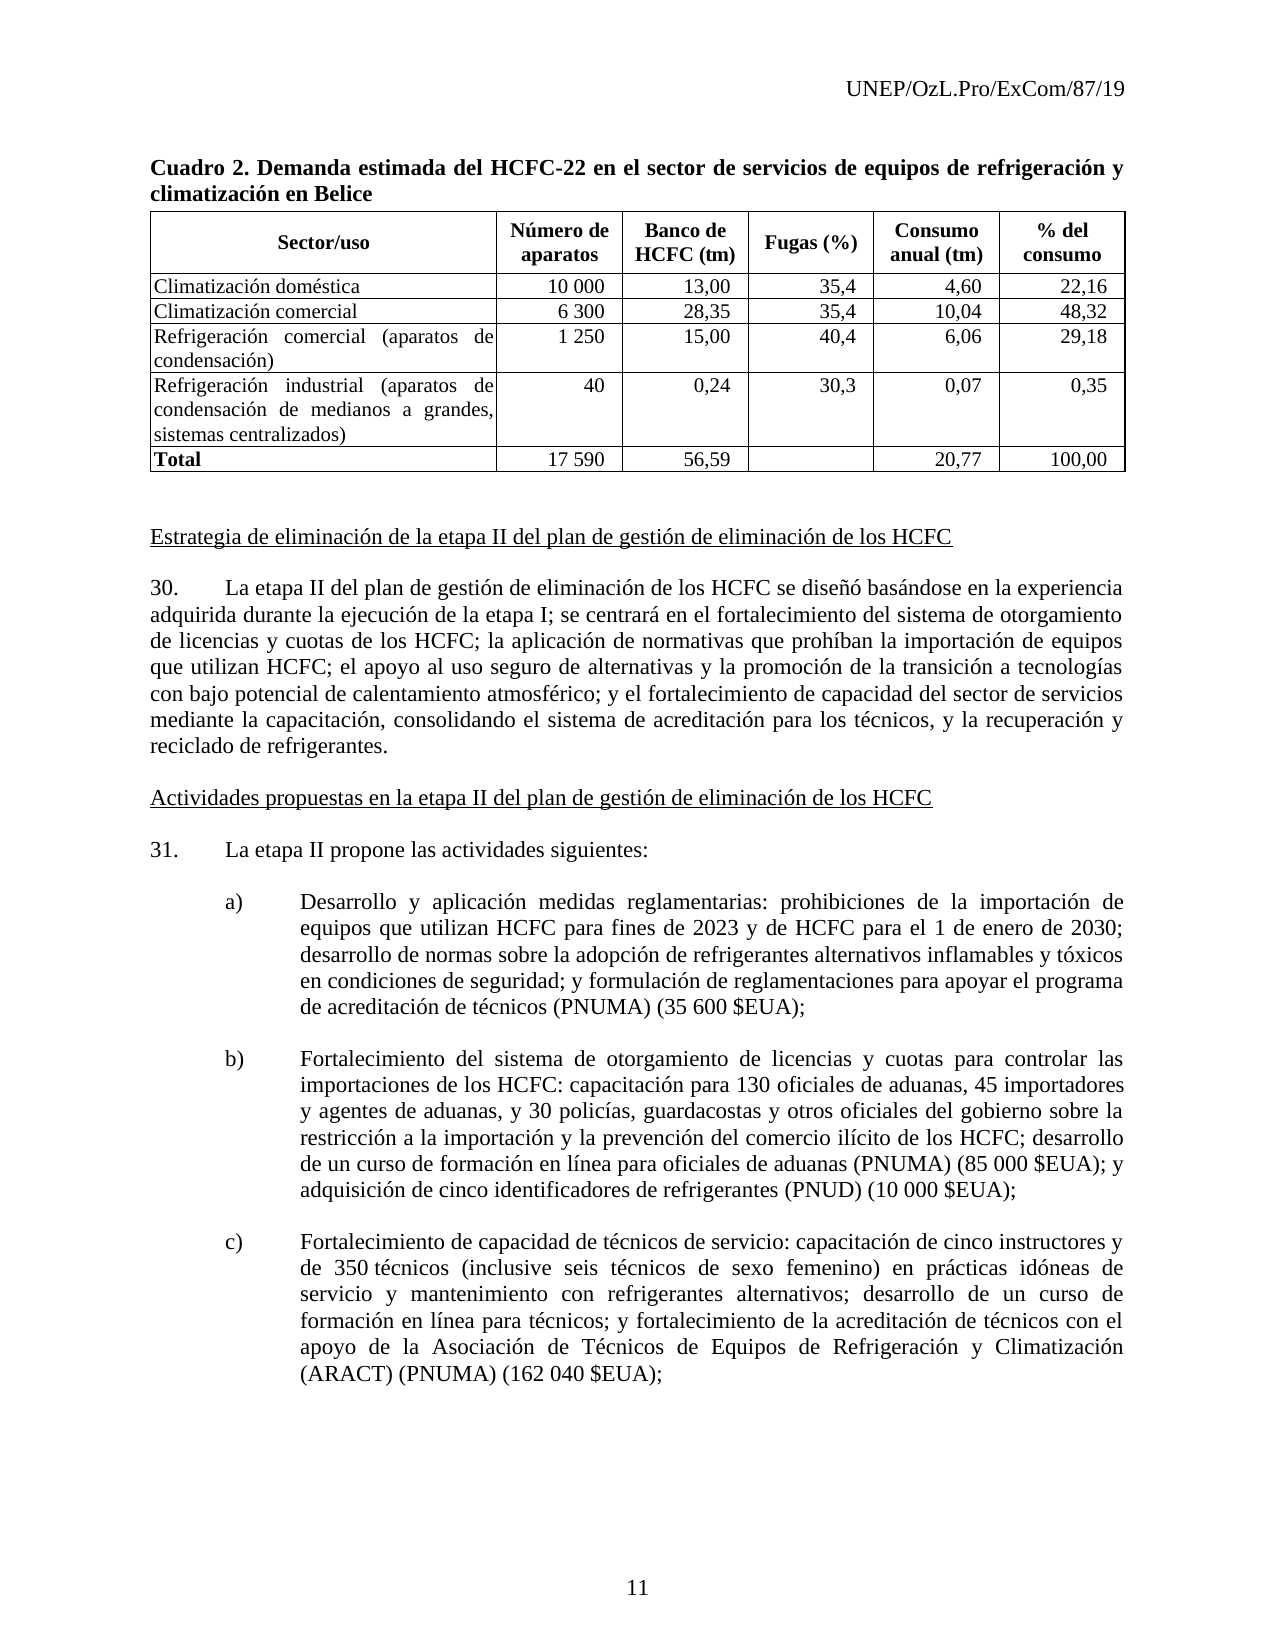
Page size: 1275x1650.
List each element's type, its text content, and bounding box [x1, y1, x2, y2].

table_cell Climatización doméstica [151, 274, 496, 298]
subtitle Fortalecimiento del sistema de otorgamiento de licencias y cuotas para controlar las importaciones de los HCFC: capacitación para 130 oficiales de aduanas, 45 importadores y agentes de aduanas, y 30 policías, guardacostas y otros oficiales del gobierno sobre la restricción a la importación y la prevención del comercio ilícito de los HCFC; desarrollo de un curso de formación en línea para oficiales de aduanas (PNUMA) (85 000 $EUA); y adquisición de cinco identificadores de refrigerantes (PNUD) (10 000 $EUA); [225, 1045, 1125, 1203]
table_cell Refrigeración industrial (aparatos de condensación de medianos a grandes, sistemas centralizados) [151, 373, 496, 446]
table_header Consumo anual (tm) [874, 212, 999, 273]
table_header Fugas (%) [749, 212, 873, 273]
table_cell 40 [497, 373, 622, 446]
table_header % del consumo [1000, 212, 1124, 273]
text Estrategia de eliminación de la etapa II del plan de gestión de eliminación de los HCFC [150, 523, 1125, 549]
table_cell 10 000 [497, 274, 622, 298]
table_cell 48,32 [1000, 299, 1124, 323]
subtitle La etapa II del plan de gestión de eliminación de los HCFC se diseñó basándose en la experiencia adquirida durante la ejecución de la etapa I; se centrará en el fortalecimiento del sistema de otorgamiento de licencias y cuotas de los HCFC; la aplicación de normativas que prohíban la importación de equipos que utilizan HCFC; el apoyo al uso seguro de alternativas y la promoción de la transición a tecnologías con bajo potencial de calentamiento atmosférico; y el fortalecimiento de capacidad del sector de servicios mediante la capacitación, consolidando el sistema de acreditación para los técnicos, y la recuperación y reciclado de refrigerantes. [150, 574, 1125, 759]
table_cell 35,4 [749, 299, 873, 323]
table_cell 100,00 [1000, 447, 1124, 471]
table_cell 35,4 [749, 274, 873, 298]
table_cell 15,00 [623, 324, 748, 372]
subtitle La etapa II propone las actividades siguientes: [150, 837, 1125, 863]
text Cuadro 2. Demanda estimada del HCFC-22 en el sector de servicios de equipos de refrigeración y climatización en Belice [150, 154, 1125, 207]
table_header Banco de HCFC (tm) [623, 212, 748, 273]
table_cell Climatización comercial [151, 299, 496, 323]
subtitle Fortalecimiento de capacidad de técnicos de servicio: capacitación de cinco instructores y de 350 técnicos (inclusive seis técnicos de sexo femenino) en prácticas idóneas de servicio y mantenimiento con refrigerantes alternativos; desarrollo de un curso de formación en línea para técnicos; y fortalecimiento de la acreditación de técnicos con el apoyo de la Asociación de Técnicos de Equipos de Refrigeración y Climatización (ARACT) (PNUMA) (162 040 $EUA); [225, 1228, 1125, 1386]
table_cell 0,35 [1000, 373, 1124, 446]
table_cell 0,07 [874, 373, 999, 446]
table_cell 6,06 [874, 324, 999, 372]
table_cell 28,35 [623, 299, 748, 323]
table_cell 22,16 [1000, 274, 1124, 298]
table_cell [749, 447, 873, 471]
table_cell 0,24 [623, 373, 748, 446]
table_cell 40,4 [749, 324, 873, 372]
table_cell 56,59 [623, 447, 748, 471]
table_cell 4,60 [874, 274, 999, 298]
table_cell Refrigeración comercial (aparatos de condensación) [151, 324, 496, 372]
table_cell 10,04 [874, 299, 999, 323]
table_cell 13,00 [623, 274, 748, 298]
table_header Sector/uso [151, 212, 496, 273]
table_cell 30,3 [749, 373, 873, 446]
table_cell 20,77 [874, 447, 999, 471]
table_cell 17 590 [497, 447, 622, 471]
table_cell 1 250 [497, 324, 622, 372]
subtitle Desarrollo y aplicación medidas reglamentarias: prohibiciones de la importación de equipos que utilizan HCFC para fines de 2023 y de HCFC para el 1 de enero de 2030; desarrollo de normas sobre la adopción de refrigerantes alternativos inflamables y tóxicos en condiciones de seguridad; y formulación de reglamentaciones para apoyar el programa de acreditación de técnicos (PNUMA) (35 600 $EUA); [225, 888, 1125, 1020]
table_header Número de aparatos [497, 212, 622, 273]
table_cell 29,18 [1000, 324, 1124, 372]
table_cell 6 300 [497, 299, 622, 323]
table_cell Total [151, 447, 496, 471]
text Actividades propuestas en la etapa II del plan de gestión de eliminación de los HCFC [150, 784, 1125, 810]
